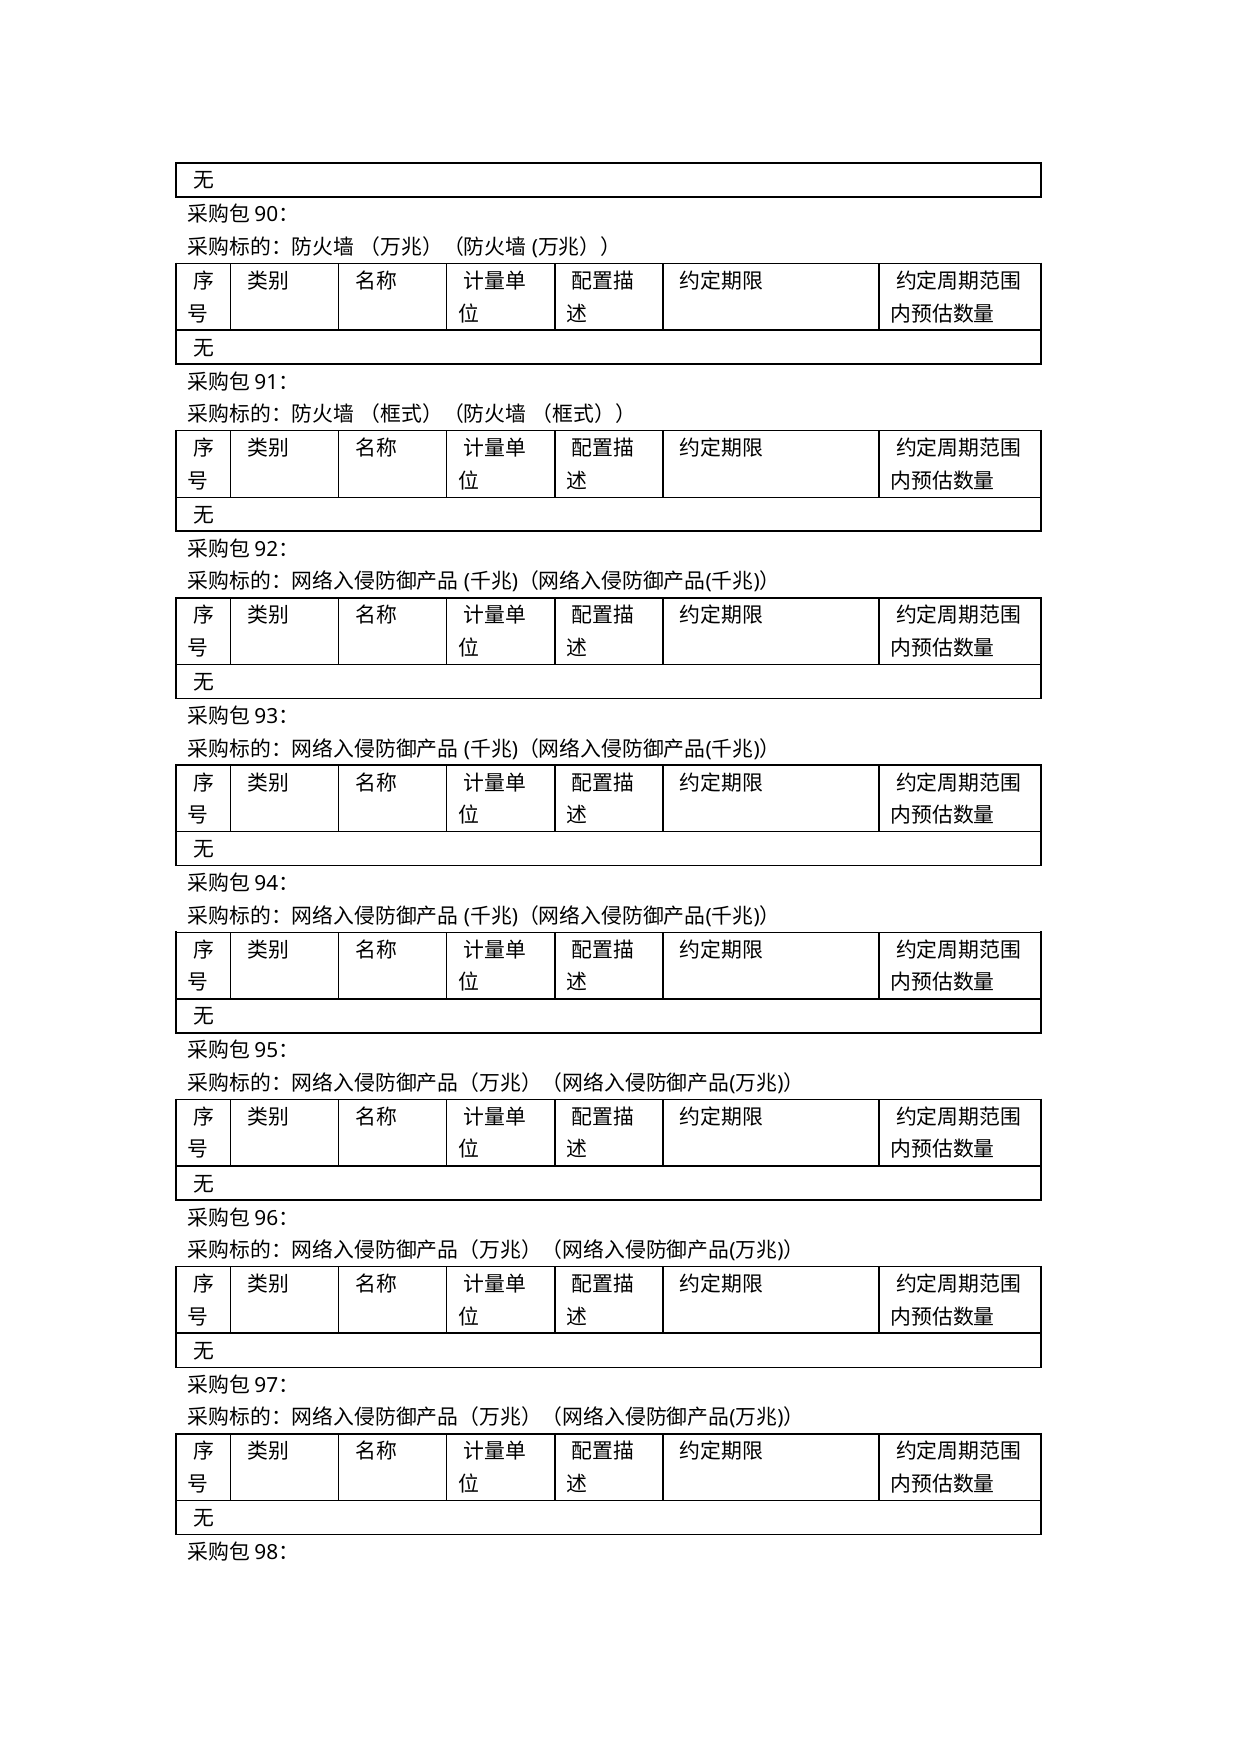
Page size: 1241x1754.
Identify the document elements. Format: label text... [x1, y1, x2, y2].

text 采购包95： [187, 1033, 1053, 1066]
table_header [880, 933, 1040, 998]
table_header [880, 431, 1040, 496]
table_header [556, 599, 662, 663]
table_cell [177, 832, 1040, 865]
text 采购标的：网络入侵防御产品 (千兆)（网络入侵防御产品(千兆)） [187, 732, 1053, 764]
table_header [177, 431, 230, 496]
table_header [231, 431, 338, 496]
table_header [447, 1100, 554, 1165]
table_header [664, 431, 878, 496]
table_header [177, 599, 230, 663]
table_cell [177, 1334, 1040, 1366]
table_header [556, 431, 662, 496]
text 采购包96： [187, 1201, 1053, 1233]
text 采购包98： [187, 1535, 1053, 1568]
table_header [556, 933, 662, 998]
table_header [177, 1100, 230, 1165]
text 采购包92： [187, 532, 1053, 564]
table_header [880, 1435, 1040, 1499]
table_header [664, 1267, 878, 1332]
text 采购包97： [187, 1368, 1053, 1400]
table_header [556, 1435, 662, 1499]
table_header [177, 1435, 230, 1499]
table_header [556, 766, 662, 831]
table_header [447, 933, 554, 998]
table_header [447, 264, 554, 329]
text 采购标的：网络入侵防御产品（万兆）（网络入侵防御产品(万兆)） [187, 1400, 1053, 1433]
text 采购包91： [187, 365, 1053, 397]
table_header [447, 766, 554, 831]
text 采购标的：网络入侵防御产品（万兆）（网络入侵防御产品(万兆)） [187, 1066, 1053, 1098]
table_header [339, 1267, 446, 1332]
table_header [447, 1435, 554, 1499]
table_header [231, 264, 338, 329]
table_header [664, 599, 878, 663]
text 采购标的：防火墙 （框式）（防火墙 （框式）） [187, 397, 1053, 430]
text 采购包93： [187, 699, 1053, 732]
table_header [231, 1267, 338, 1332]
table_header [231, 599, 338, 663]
text 采购包90： [187, 198, 1053, 230]
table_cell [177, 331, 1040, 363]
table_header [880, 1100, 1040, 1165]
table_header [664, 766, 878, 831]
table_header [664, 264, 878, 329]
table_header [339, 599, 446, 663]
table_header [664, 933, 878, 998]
text 采购标的：网络入侵防御产品（万兆）（网络入侵防御产品(万兆)） [187, 1233, 1053, 1266]
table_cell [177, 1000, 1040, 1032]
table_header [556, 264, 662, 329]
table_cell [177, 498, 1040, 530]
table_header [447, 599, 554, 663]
text 采购包94： [187, 866, 1053, 899]
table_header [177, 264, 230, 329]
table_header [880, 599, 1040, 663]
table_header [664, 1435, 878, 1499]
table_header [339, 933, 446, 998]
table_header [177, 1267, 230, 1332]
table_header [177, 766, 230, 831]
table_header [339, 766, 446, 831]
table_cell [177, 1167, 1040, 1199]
text 采购标的：防火墙 （万兆）（防火墙 (万兆）） [187, 230, 1053, 263]
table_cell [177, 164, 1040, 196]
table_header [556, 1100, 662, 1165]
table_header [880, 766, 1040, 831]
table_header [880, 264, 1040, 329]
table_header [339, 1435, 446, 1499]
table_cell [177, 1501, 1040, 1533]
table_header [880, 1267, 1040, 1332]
text 采购标的：网络入侵防御产品 (千兆)（网络入侵防御产品(千兆)） [187, 564, 1053, 597]
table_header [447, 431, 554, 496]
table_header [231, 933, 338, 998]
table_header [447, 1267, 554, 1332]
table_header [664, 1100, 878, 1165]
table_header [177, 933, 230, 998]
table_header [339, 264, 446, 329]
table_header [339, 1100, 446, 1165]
text 采购标的：网络入侵防御产品 (千兆)（网络入侵防御产品(千兆)） [187, 899, 1053, 931]
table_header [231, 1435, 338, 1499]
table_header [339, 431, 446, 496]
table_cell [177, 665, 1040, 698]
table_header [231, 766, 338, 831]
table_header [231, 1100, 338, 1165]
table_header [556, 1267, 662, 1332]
